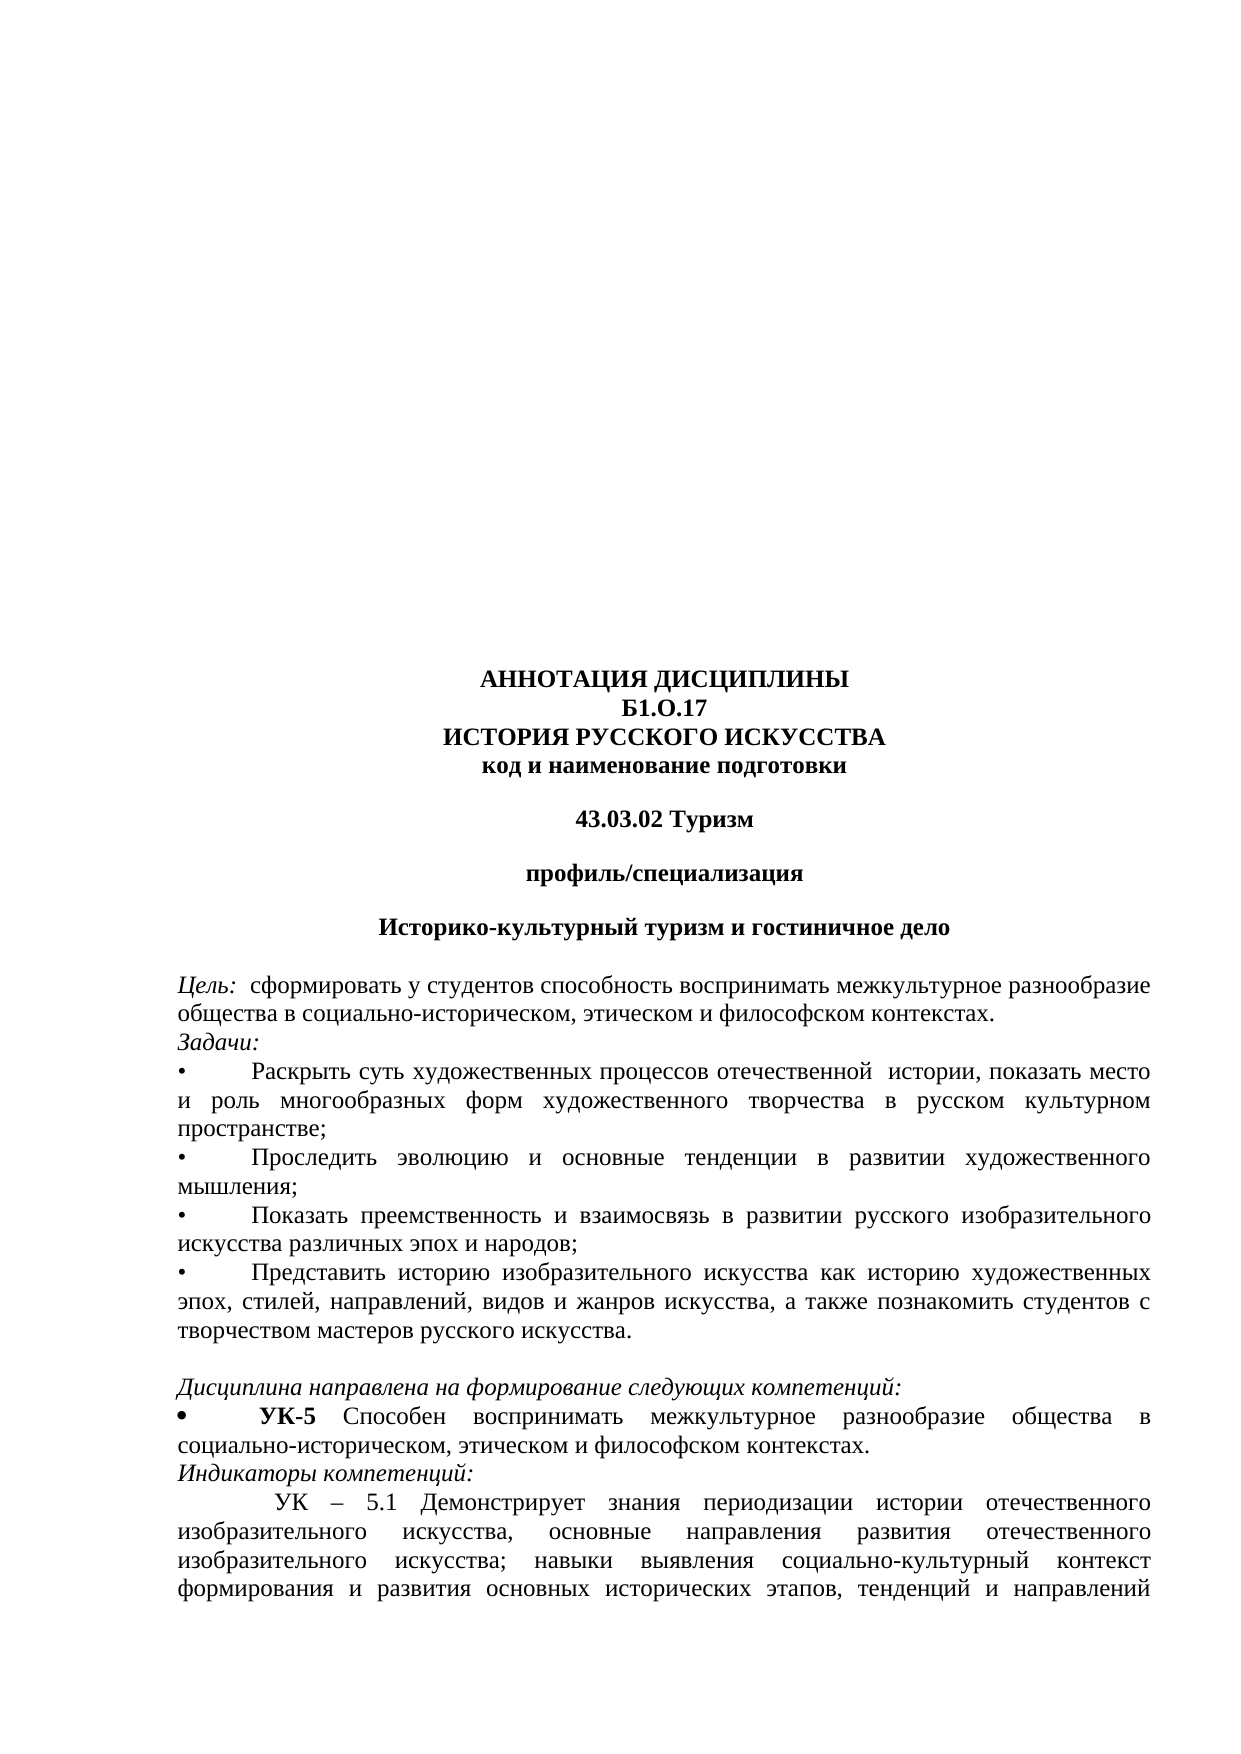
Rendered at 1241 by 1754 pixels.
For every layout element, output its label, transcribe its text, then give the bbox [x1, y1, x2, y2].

text 43.03.02 Туризм [177, 804, 1152, 833]
list УК-5 Способен воспринимать межкультурное разнообразие общества в социально-историческом, этическом и философском контекстах. [177, 1401, 1152, 1458]
text Дисциплина направлена на формирование следующих компетенций: [177, 1372, 1152, 1401]
text Задачи: [177, 1027, 1152, 1056]
text профиль/специализация [177, 858, 1152, 887]
text Историко-культурный туризм и гостиничное дело [177, 912, 1152, 941]
text • Показать преемственность и взаимосвязь в развитии русского изобразительного искусства различных эпох и народов; [177, 1200, 1152, 1257]
text • Раскрыть суть художественных процессов отечественной истории, показать место и роль многообразных форм художественного творчества в русском культурном пространстве; [177, 1056, 1152, 1142]
text Индикаторы компетенций: [177, 1458, 1152, 1487]
text • Проследить эволюцию и основные тенденции в развитии художественного мышления; [177, 1142, 1152, 1200]
text Цель: сформировать у студентов способность воспринимать межкультурное разнообразие общества в социально-историческом, этическом и философском контекстах. [177, 970, 1152, 1027]
text код и наименование подготовки [177, 751, 1152, 779]
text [177, 1487, 1152, 1602]
text • Представить историю изобразительного искусства как историю художественных эпох, стилей, направлений, видов и жанров искусства, а также познакомить студентов с творчеством мастеров русского искусства. [177, 1257, 1152, 1343]
text Б1.О.17 [177, 693, 1152, 722]
text ИСТОРИЯ РУССКОГО ИСКУССТВА [177, 722, 1152, 751]
text АННОТАЦИЯ ДИСЦИПЛИНЫ [177, 664, 1152, 693]
